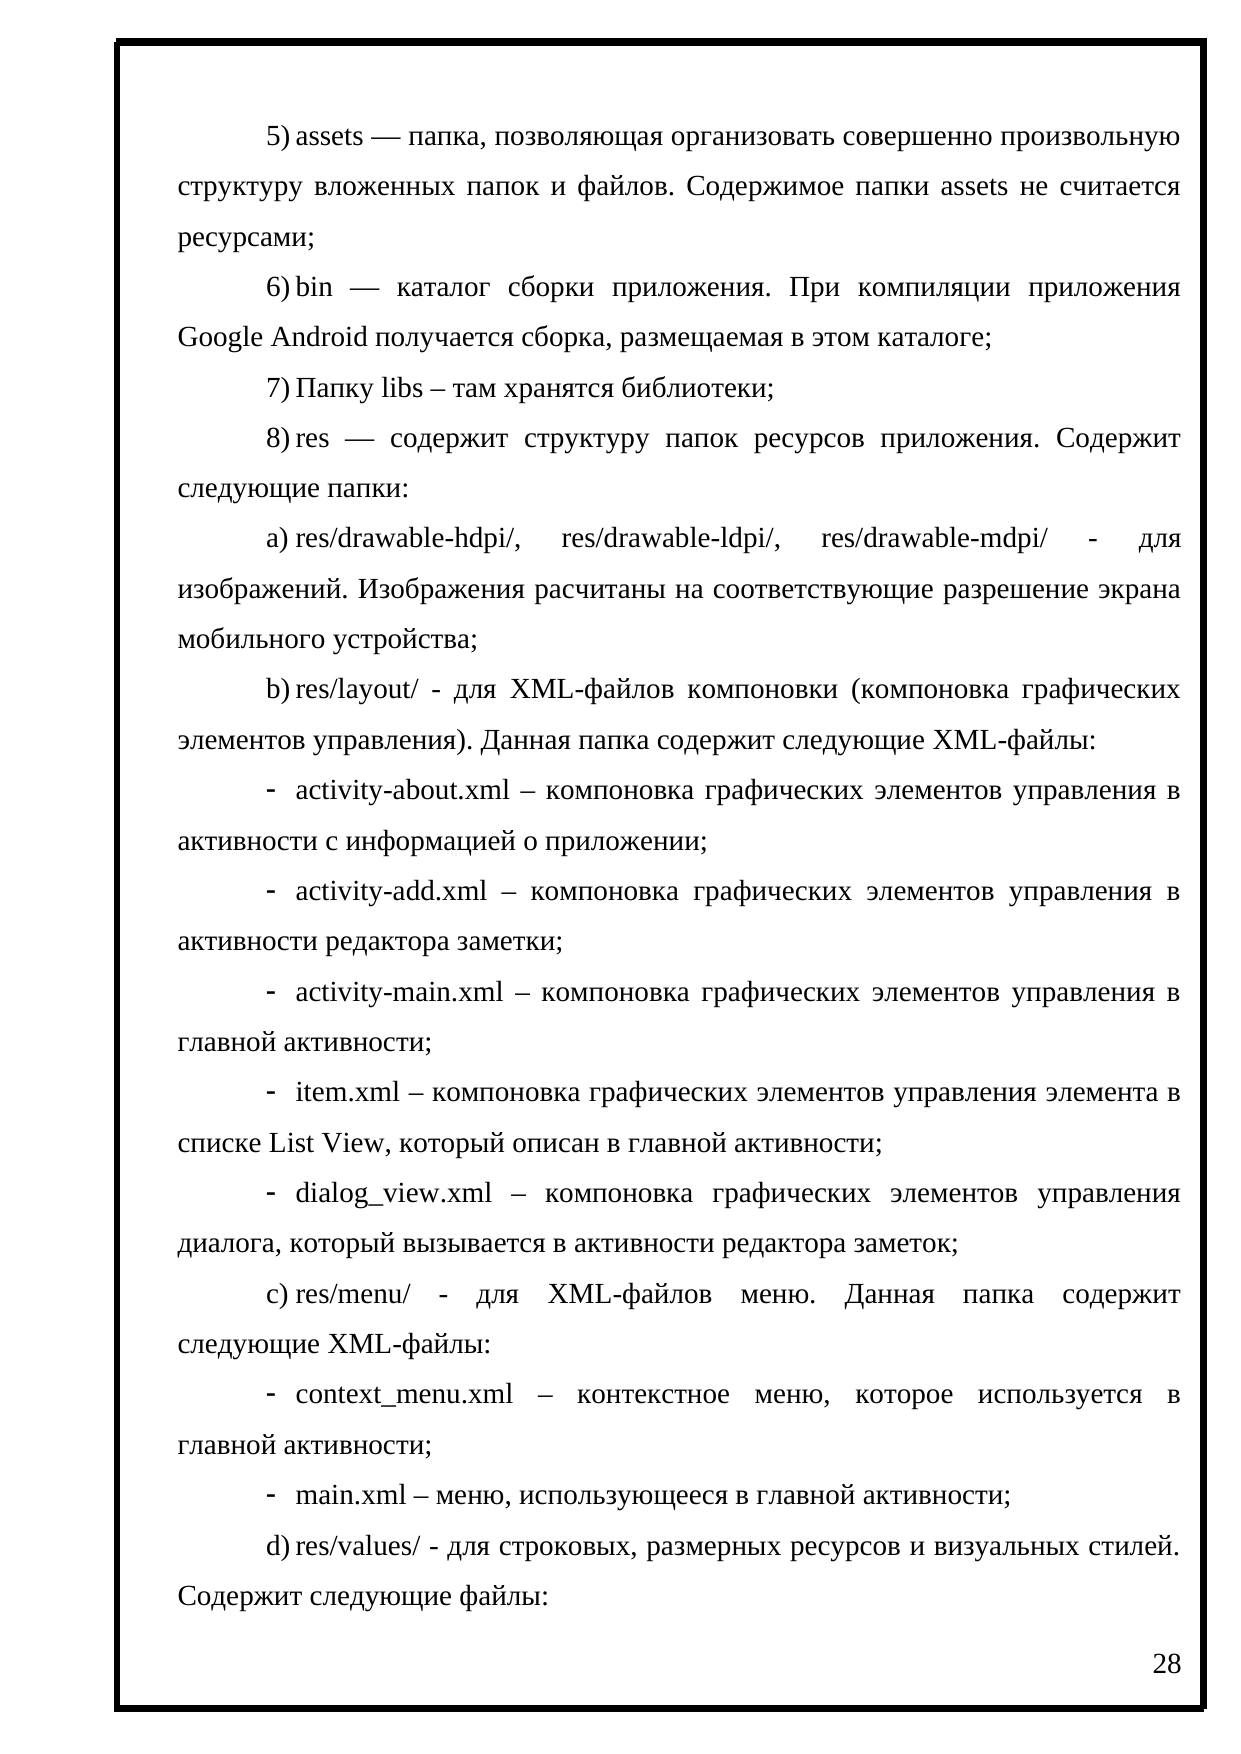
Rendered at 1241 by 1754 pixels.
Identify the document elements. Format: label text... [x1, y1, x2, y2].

list Папку libs – там хранятся библиотеки; [177, 370, 1181, 403]
list main.xml – меню, использующееся в главной активности; [177, 1477, 1181, 1511]
list res/layout/ - для XML-файлов компоновки (компоновка графических элементов управления). Данная папка содержит следующие XML-файлы: [177, 672, 1181, 755]
list res/values/ - для строковых, размерных ресурсов и визуальных стилей. Содержит следующие файлы: [177, 1528, 1181, 1611]
list res — содержит структуру папок ресурсов приложения. Содержит следующие папки: [177, 420, 1181, 504]
list activity-main.xml – компоновка графических элементов управления в главной активности; [177, 974, 1181, 1058]
list context_menu.xml – контекстное меню, которое используется в главной активности; [177, 1376, 1181, 1460]
list res/menu/ - для XML-файлов меню. Данная папка содержит следующие XML-файлы: [177, 1276, 1181, 1360]
list bin — каталог сборки приложения. При компиляции приложения Google Android получается сборка, размещаемая в этом каталоге; [177, 269, 1181, 353]
list dialog_view.xml – компоновка графических элементов управления диалога, который вызывается в активности редактора заметок; [177, 1175, 1181, 1259]
list item.xml – компоновка графических элементов управления элемента в списке List View, который описан в главной активности; [177, 1074, 1181, 1158]
list activity-about.xml – компоновка графических элементов управления в активности с информацией о приложении; [177, 772, 1181, 856]
list assets — папка, позволяющая организовать совершенно произвольную структуру вложенных папок и файлов. Содержимое папки assets не считается ресурсами; [177, 118, 1181, 252]
list activity-add.xml – компоновка графических элементов управления в активности редактора заметки; [177, 873, 1181, 957]
list res/drawable-hdpi/, res/drawable-ldpi/, res/drawable-mdpi/ - для изображений. Изображения расчитаны на соответствующие разрешение экрана мобильного устройства; [177, 521, 1181, 655]
